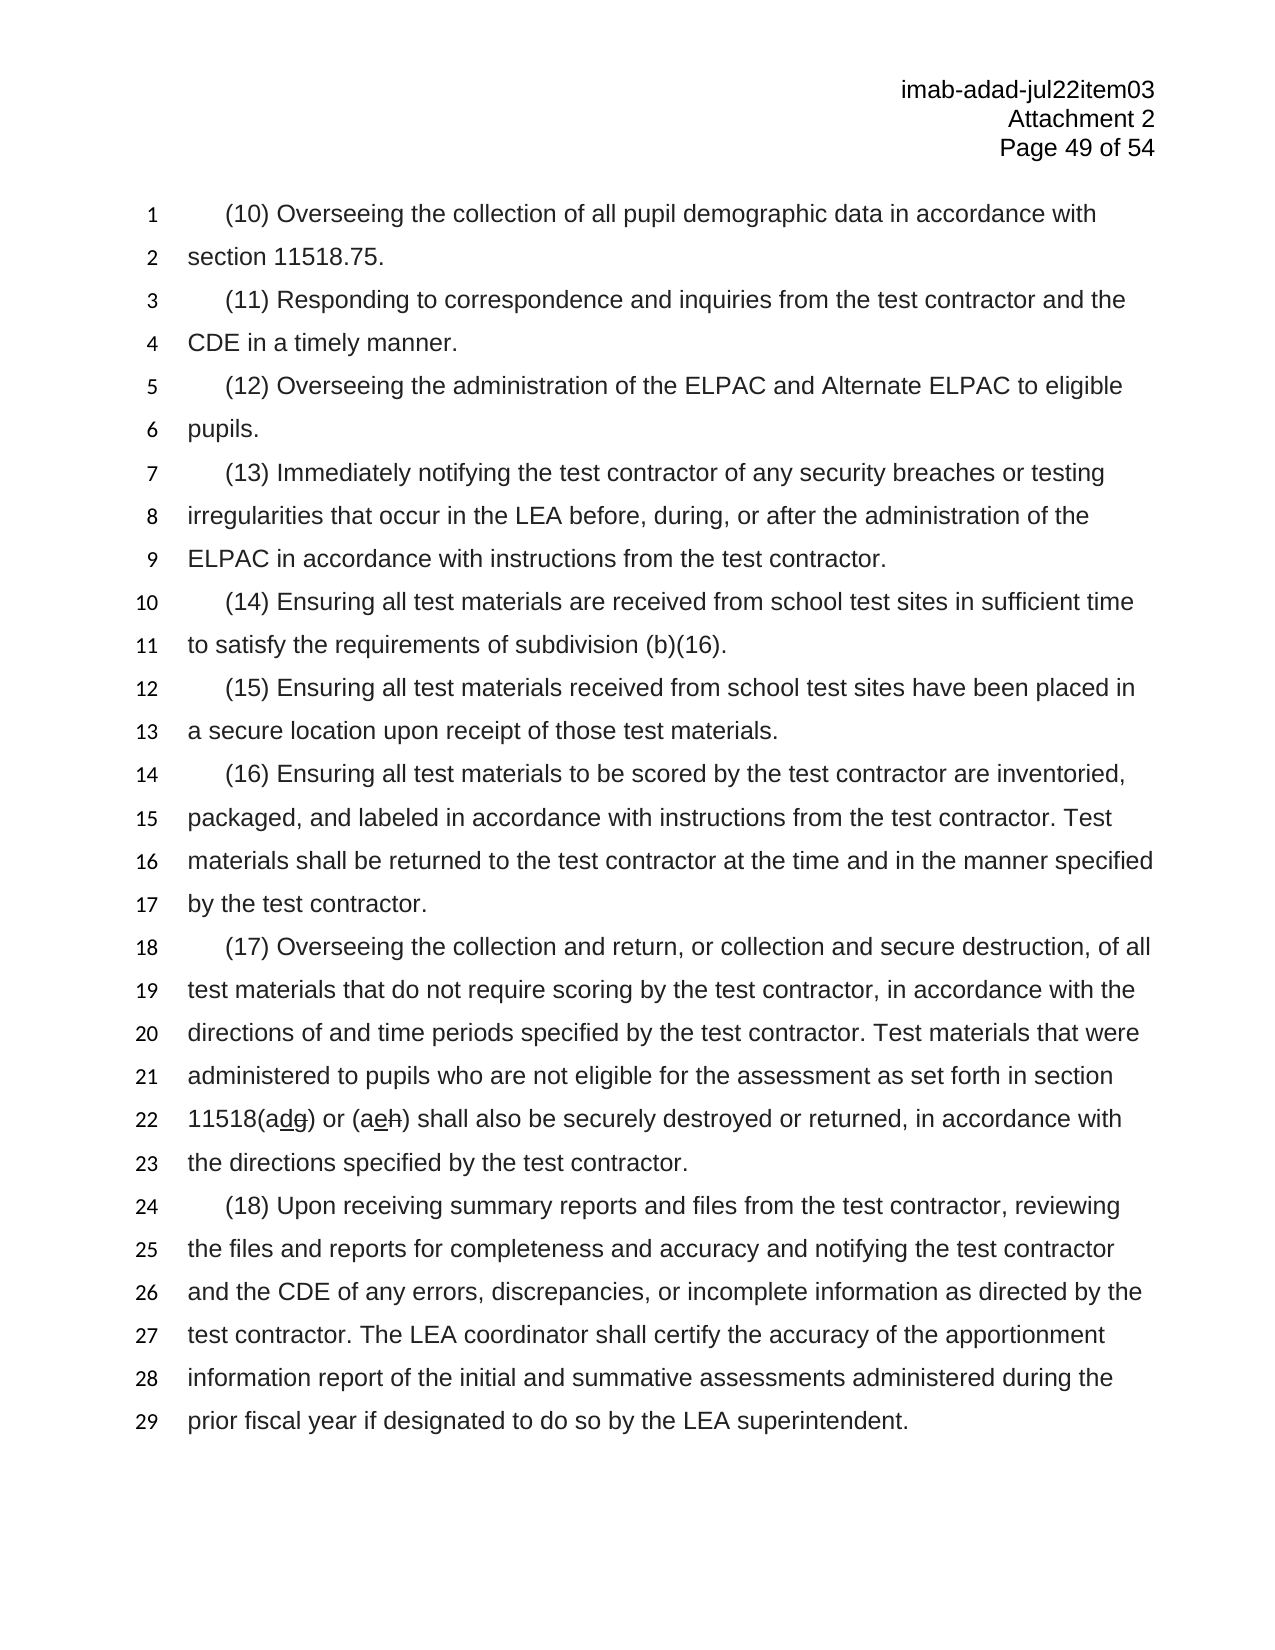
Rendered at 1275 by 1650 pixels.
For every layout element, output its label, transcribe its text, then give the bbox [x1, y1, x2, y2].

text (15) Ensuring all test materials received from school test sites have been placed in a secure location upon receipt of those test materials. [187, 673, 1155, 745]
text (18) Upon receiving summary reports and files from the test contractor, reviewing the files and reports for completeness and accuracy and notifying the test contractor and the CDE of any errors, discrepancies, or incomplete information as directed by the test contractor. The LEA coordinator shall certify the accuracy of the apportionment information report of the initial and summative assessments administered during the prior fiscal year if designated to do so by the LEA superintendent. [187, 1191, 1155, 1435]
text (17) Overseeing the collection and return, or collection and secure destruction, of all test materials that do not require scoring by the test contractor, in accordance with the directions of and time periods specified by the test contractor. Test materials that were administered to pupils who are not eligible for the assessment as set forth in section 11518(adg) or (aeh) shall also be securely destroyed or returned, in accordance with the directions specified by the test contractor. [187, 932, 1155, 1176]
text (13) Immediately notifying the test contractor of any security breaches or testing irregularities that occur in the LEA before, during, or after the administration of the ELPAC in accordance with instructions from the test contractor. [187, 457, 1155, 572]
text (14) Ensuring all test materials are received from school test sites in sufficient time to satisfy the requirements of subdivision (b)(16). [187, 587, 1155, 659]
text (16) Ensuring all test materials to be scored by the test contractor are inventoried, packaged, and labeled in accordance with instructions from the test contractor. Test materials shall be returned to the test contractor at the time and in the manner specified by the test contractor. [187, 759, 1155, 917]
text (10) Overseeing the collection of all pupil demographic data in accordance with section 11518.75. [187, 199, 1155, 271]
text (11) Responding to correspondence and inquiries from the test contractor and the CDE in a timely manner. [187, 285, 1155, 357]
text (12) Overseeing the administration of the ELPAC and Alternate ELPAC to eligible pupils. [187, 371, 1155, 443]
